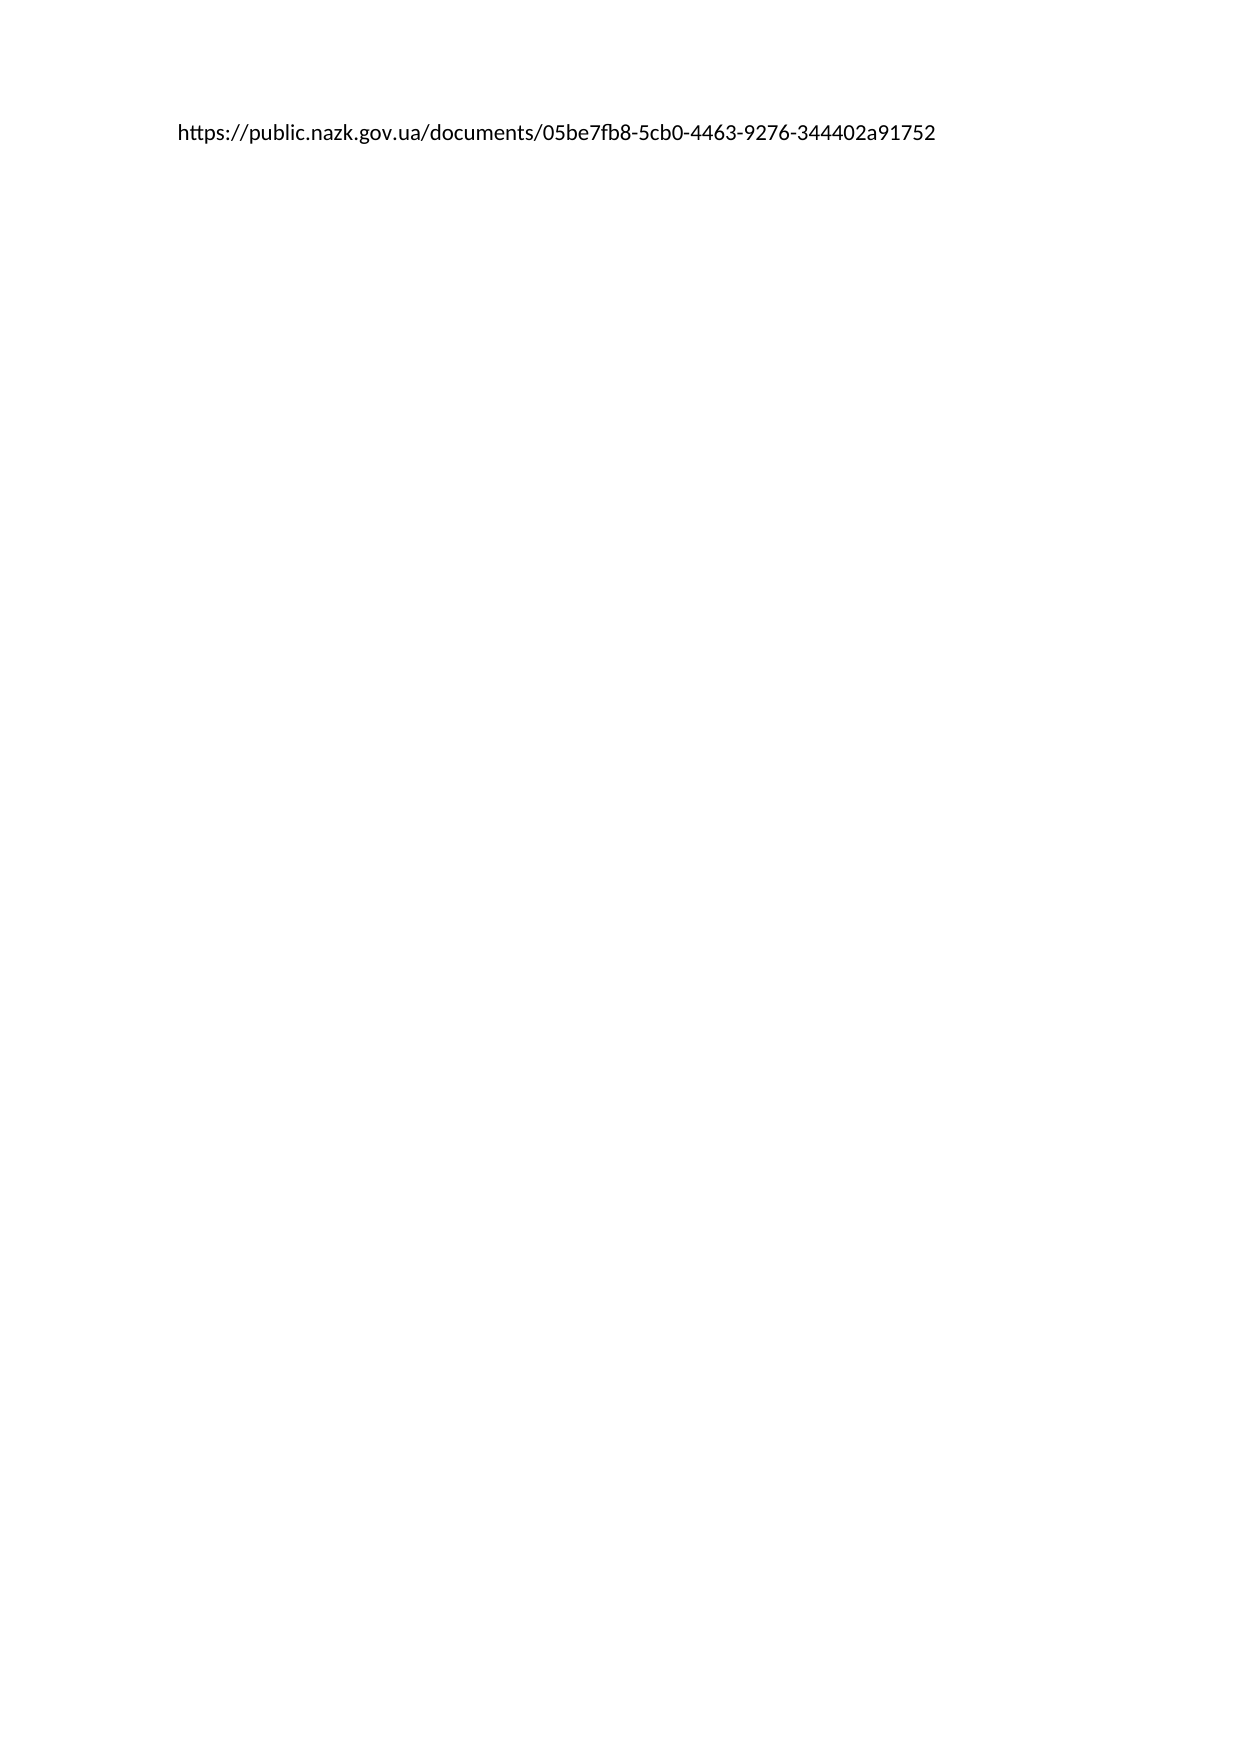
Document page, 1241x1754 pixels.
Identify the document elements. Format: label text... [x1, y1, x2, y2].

text https://public.nazk.gov.ua/documents/05be7fb8-5cb0-4463-9276-344402a91752 [177, 118, 1152, 146]
